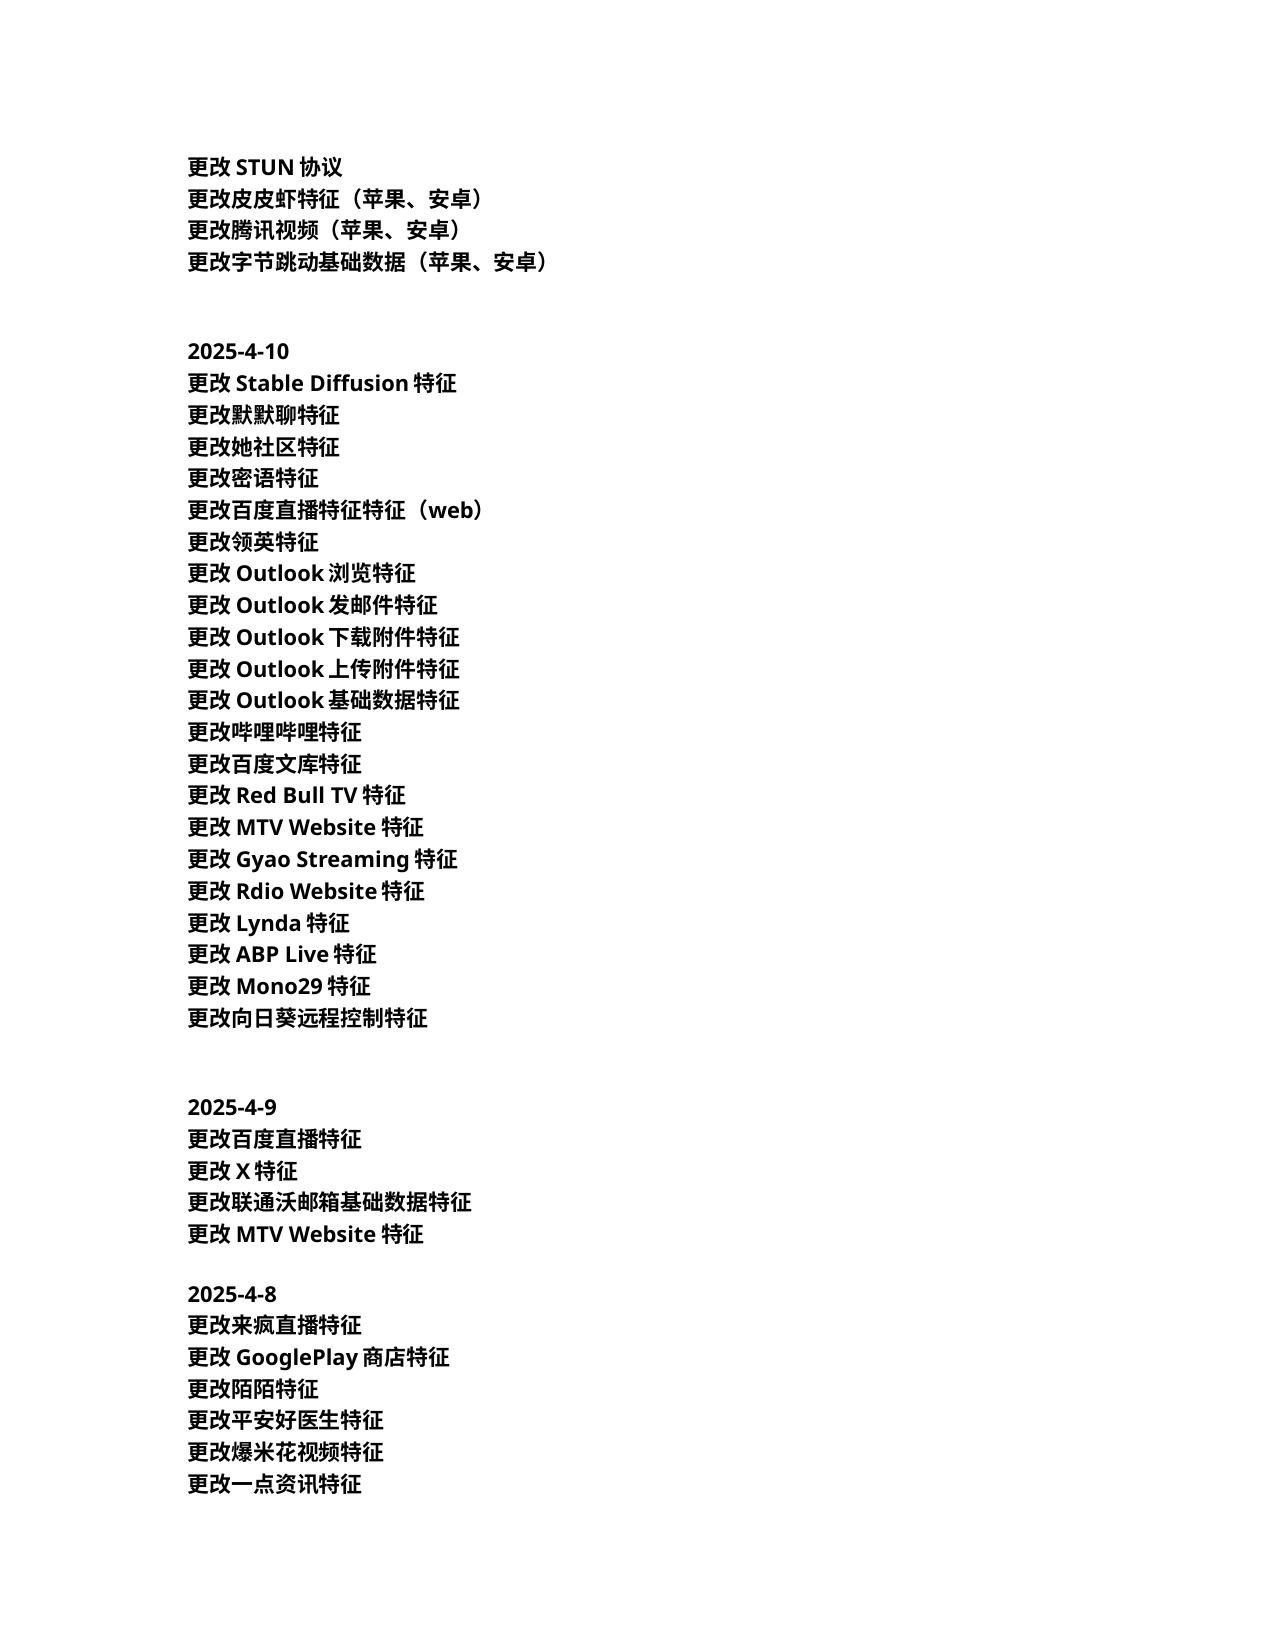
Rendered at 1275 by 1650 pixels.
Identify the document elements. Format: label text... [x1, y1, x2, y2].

text 更改GooglePlay商店特征 [187, 1340, 1087, 1372]
text 更改Outlook下载附件特征 [187, 620, 1087, 652]
text 更改百度直播特征 [187, 1122, 1087, 1154]
text 更改皮皮虾特征（苹果、安卓） [187, 182, 1087, 213]
text 更改Outlook上传附件特征 [187, 652, 1087, 683]
text 更改百度直播特征特征（web） [187, 493, 1087, 525]
text 更改向日葵远程控制特征 [187, 1001, 1087, 1033]
text 更改联通沃邮箱基础数据特征 [187, 1185, 1087, 1217]
text 更改Rdio Website特征 [187, 874, 1087, 906]
text 2025-4-8 [187, 1279, 1087, 1308]
text 更改字节跳动基础数据（苹果、安卓） [187, 245, 1087, 277]
text 更改Outlook基础数据特征 [187, 683, 1087, 715]
text 更改来疯直播特征 [187, 1308, 1087, 1340]
text 更改哔哩哔哩特征 [187, 715, 1087, 747]
text 更改Mono29特征 [187, 969, 1087, 1001]
text 更改Stable Diffusion特征 更改默默聊特征 [187, 366, 1087, 429]
text 更改MTV Website特征 [187, 810, 1087, 842]
text 更改她社区特征 [187, 429, 1087, 461]
text 更改X特征 [187, 1154, 1087, 1185]
text 更改领英特征 [187, 525, 1087, 556]
text 更改STUN协议 [187, 150, 1087, 182]
text 更改Gyao Streaming特征 [187, 842, 1087, 874]
text 更改百度文库特征 [187, 747, 1087, 778]
text 更改密语特征 [187, 461, 1087, 493]
text 更改腾讯视频（苹果、安卓） [187, 213, 1087, 245]
text 更改陌陌特征 [187, 1372, 1087, 1403]
text 更改Lynda特征 [187, 906, 1087, 937]
text 更改ABP Live特征 [187, 937, 1087, 969]
text 更改Outlook浏览特征 [187, 556, 1087, 588]
text 更改一点资讯特征 [187, 1467, 1087, 1498]
text 2025-4-10 [187, 336, 1087, 366]
text 更改Red Bull TV特征 [187, 778, 1087, 810]
text 更改Outlook发邮件特征 [187, 588, 1087, 620]
text 更改MTV Website特征 [187, 1217, 1087, 1249]
text 更改平安好医生特征 [187, 1403, 1087, 1435]
text 更改爆米花视频特征 [187, 1435, 1087, 1467]
text 2025-4-9 [187, 1092, 1087, 1122]
